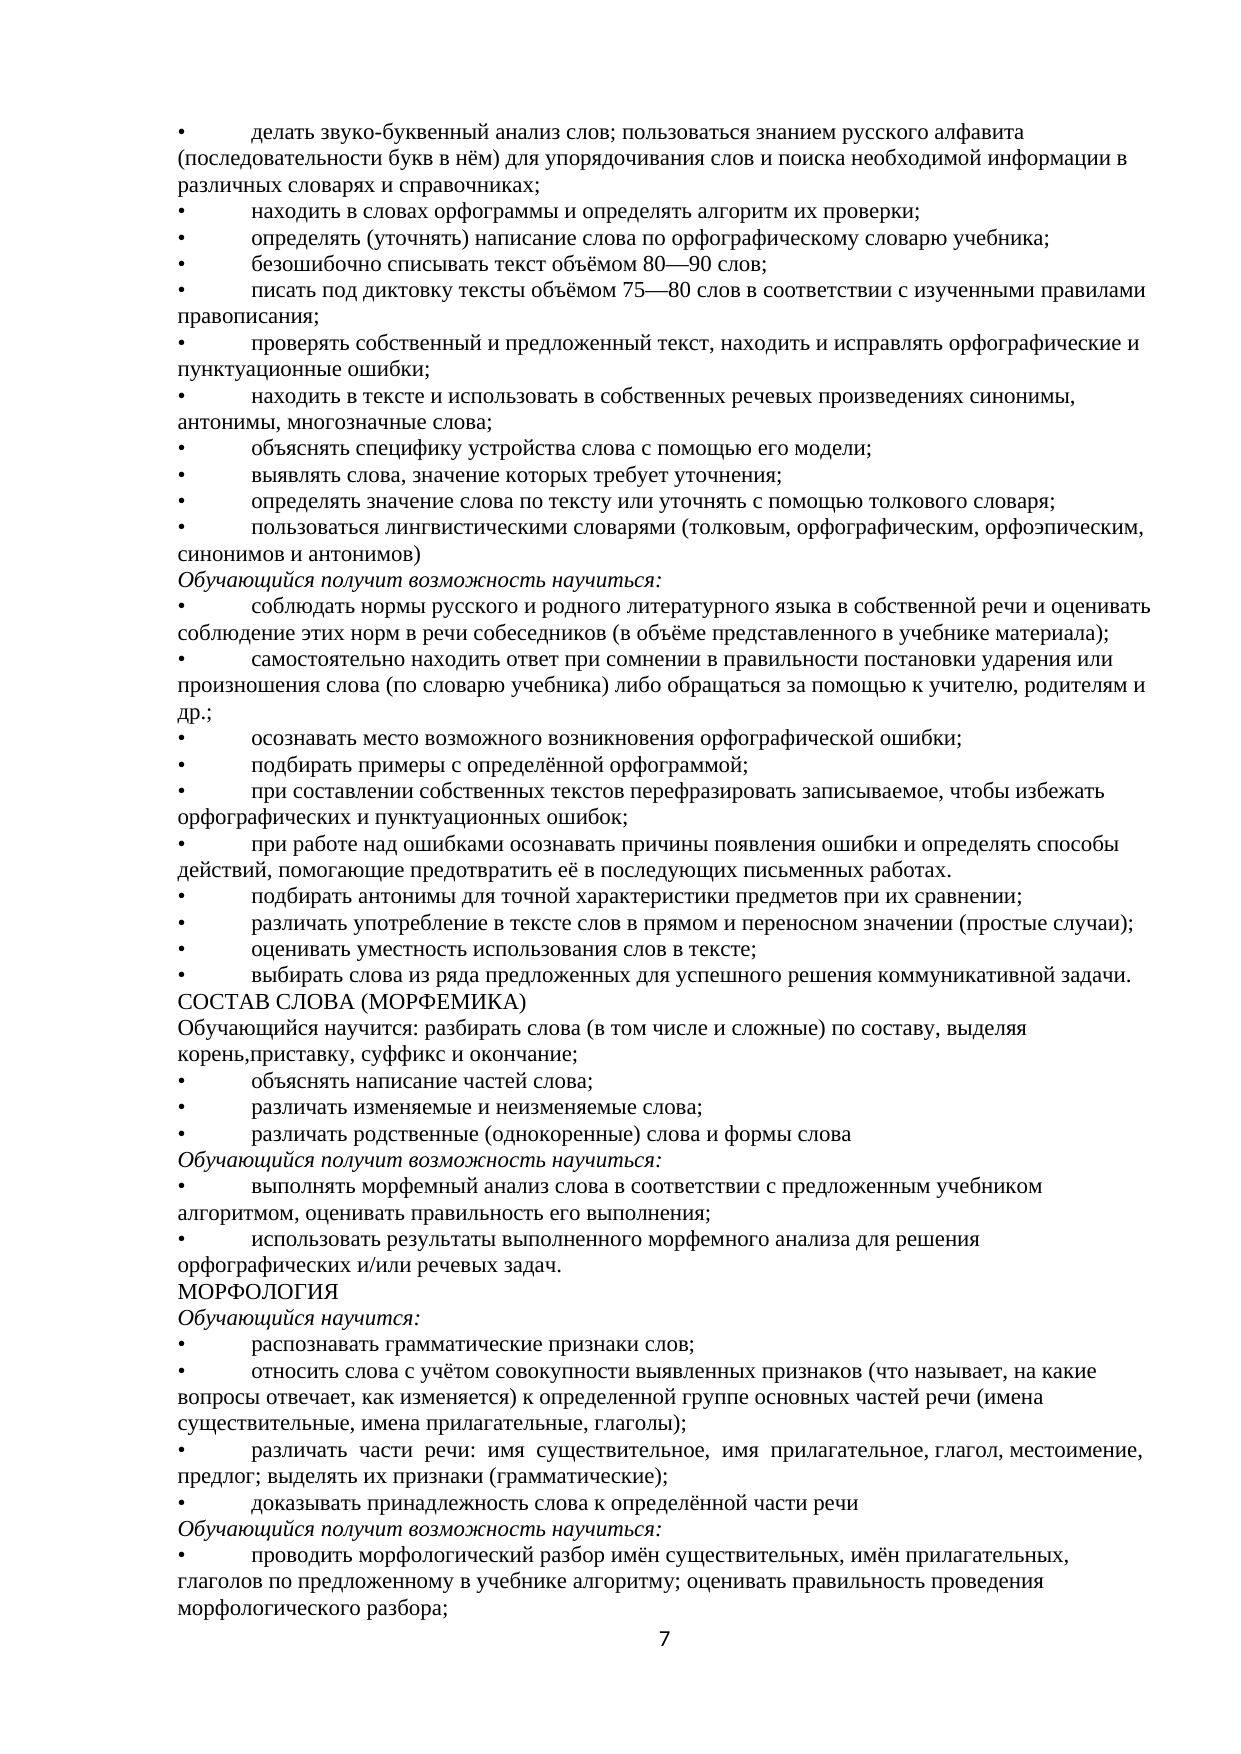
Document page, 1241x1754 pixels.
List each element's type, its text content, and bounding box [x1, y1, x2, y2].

text • объяснять специфику устройства слова с помощью его модели; [177, 434, 1152, 461]
text Обучающийся получит возможность научиться: [177, 566, 1152, 592]
text • объяснять написание частей слова; [177, 1067, 1152, 1093]
text • находить в словах орфограммы и определять алгоритм их проверки; [177, 197, 1152, 223]
text • соблюдать нормы русского и родного литературного языка в собственной речи и оценивать соблюдение этих норм в речи собеседников (в объёме представленного в учебнике материала); [177, 592, 1152, 645]
text • выполнять морфемный анализ слова в соответствии с предложенным учебником алгоритмом, оценивать правильность его выполнения; [177, 1172, 1152, 1225]
text • подбирать примеры с определённой орфограммой; [177, 751, 1152, 777]
text • распознавать грамматические признаки слов; [177, 1330, 1152, 1357]
text Обучающийся научится: разбирать слова (в том числе и сложные) по составу, выделяя корень,приставку, суффикс и окончание; [177, 1014, 1152, 1067]
text • находить в тексте и использовать в собственных речевых произведениях синонимы, антонимы, многозначные слова; [177, 382, 1152, 434]
text • относить слова с учётом совокупности выявленных признаков (что называет, на какие вопросы отвечает, как изменяется) к определенной группе основных частей речи (имена существительные, имена прилагательные, глаголы); [177, 1357, 1152, 1436]
text • доказывать принадлежность слова к определённой части речи [177, 1488, 1152, 1515]
text Обучающийся получит возможность научиться: [177, 1515, 1152, 1541]
text СОСТАВ СЛОВА (МОРФЕМИКА) [177, 988, 1152, 1014]
text Обучающийся научится: [177, 1304, 1152, 1330]
text • выбирать слова из ряда предложенных для успешного решения коммуникативной задачи. [177, 961, 1152, 988]
text • различать части речи: имя существительное, имя прилагательное, глагол, местоимение, предлог; выделять их признаки (грамматические); [177, 1436, 1152, 1488]
text • писать под диктовку тексты объёмом 75—80 слов в соответствии с изученными правилами правописания; [177, 276, 1152, 329]
text • делать звуко-буквенный анализ слов; пользоваться знанием русского алфавита (последовательности букв в нём) для упорядочивания слов и поиска необходимой информации в различных словарях и справочниках; [177, 118, 1152, 197]
text • определять значение слова по тексту или уточнять с помощью толкового словаря; [177, 487, 1152, 513]
text • при составлении собственных текстов перефразировать записываемое, чтобы избежать орфографических и пунктуационных ошибок; [177, 777, 1152, 830]
text • подбирать антонимы для точной характеристики предметов при их сравнении; [177, 882, 1152, 909]
text • осознавать место возможного возникновения орфографической ошибки; [177, 724, 1152, 751]
text • безошибочно списывать текст объёмом 80—90 слов; [177, 250, 1152, 276]
text • при работе над ошибками осознавать причины появления ошибки и определять способы действий, помогающие предотвратить её в последующих письменных работах. [177, 830, 1152, 882]
text • пользоваться лингвистическими словарями (толковым, орфографическим, орфоэпическим, синонимов и антонимов) [177, 513, 1152, 566]
text • выявлять слова, значение которых требует уточнения; [177, 461, 1152, 487]
text • проверять собственный и предложенный текст, находить и исправлять орфографические и пунктуационные ошибки; [177, 329, 1152, 382]
text • использовать результаты выполненного морфемного анализа для решения орфографических и/или речевых задач. [177, 1225, 1152, 1278]
text • различать изменяемые и неизменяемые слова; [177, 1093, 1152, 1119]
text • проводить морфологический разбор имён существительных, имён прилагательных, глаголов по предложенному в учебнике алгоритму; оценивать правильность проведения морфологического разбора; [177, 1541, 1152, 1620]
text Обучающийся получит возможность научиться: [177, 1146, 1152, 1172]
text • самостоятельно находить ответ при сомнении в правильности постановки ударения или произношения слова (по словарю учебника) либо обращаться за помощью к учителю, родителям и др.; [177, 645, 1152, 724]
text МОРФОЛОГИЯ [177, 1278, 1152, 1304]
text • определять (уточнять) написание слова по орфографическому словарю учебника; [177, 223, 1152, 250]
text • различать употребление в тексте слов в прямом и переносном значении (простые случаи); [177, 909, 1152, 935]
text • различать родственные (однокоренные) слова и формы слова [177, 1119, 1152, 1146]
text • оценивать уместность использования слов в тексте; [177, 935, 1152, 961]
